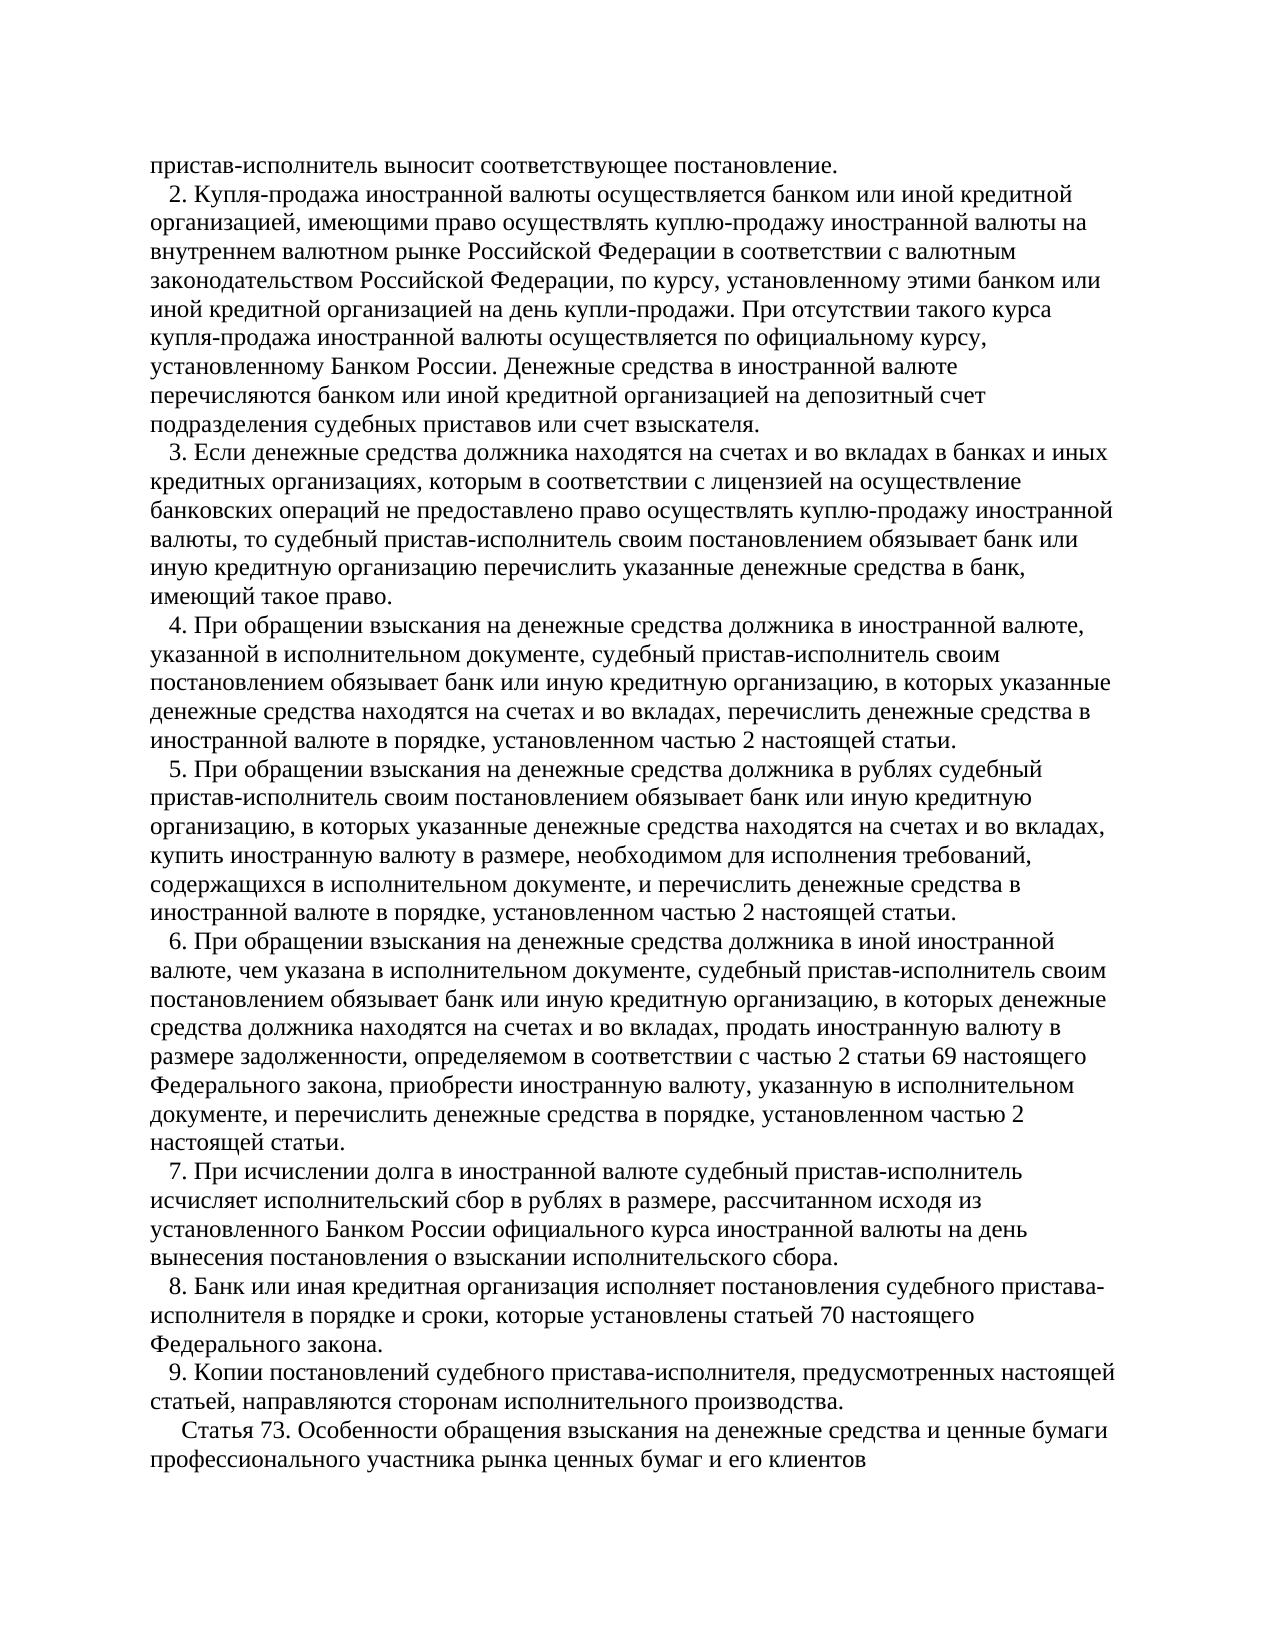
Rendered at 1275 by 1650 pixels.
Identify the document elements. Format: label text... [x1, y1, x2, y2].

text 6. При обращении взыскания на денежные средства должника в иной иностранной валюте, чем указана в исполнительном документе, судебный пристав-исполнитель своим постановлением обязывает банк или иную кредитную организацию, в которых денежные средства должника находятся на счетах и во вкладах, продать иностранную валюту в размере задолженности, определяемом в соответствии с частью 2 статьи 69 настоящего Федерального закона, приобрести иностранную валюту, указанную в исполнительном документе, и перечислить денежные средства в порядке, установленном частью 2 настоящей статьи. [150, 926, 1125, 1156]
text 2. Купля-продажа иностранной валюты осуществляется банком или иной кредитной организацией, имеющими право осуществлять куплю-продажу иностранной валюты на внутреннем валютном рынке Российской Федерации в соответствии с валютным законодательством Российской Федерации, по курсу, установленному этими банком или иной кредитной организацией на день купли-продажи. При отсутствии такого курса купля-продажа иностранной валюты осуществляется по официальному курсу, установленному Банком России. Денежные средства в иностранной валюте перечисляются банком или иной кредитной организацией на депозитный счет подразделения судебных приставов или счет взыскателя. [150, 179, 1125, 437]
text 5. При обращении взыскания на денежные средства должника в рублях судебный пристав-исполнитель своим постановлением обязывает банк или иную кредитную организацию, в которых указанные денежные средства находятся на счетах и во вкладах, купить иностранную валюту в размере, необходимом для исполнения требований, содержащихся в исполнительном документе, и перечислить денежные средства в иностранной валюте в порядке, установленном частью 2 настоящей статьи. [150, 754, 1125, 926]
text Статья 73. Особенности обращения взыскания на денежные средства и ценные бумаги профессионального участника рынка ценных бумаг и его клиентов [150, 1415, 1125, 1472]
text 4. При обращении взыскания на денежные средства должника в иностранной валюте, указанной в исполнительном документе, судебный пристав-исполнитель своим постановлением обязывает банк или иную кредитную организацию, в которых указанные денежные средства находятся на счетах и во вкладах, перечислить денежные средства в иностранной валюте в порядке, установленном частью 2 настоящей статьи. [150, 610, 1125, 754]
text 7. При исчислении долга в иностранной валюте судебный пристав-исполнитель исчисляет исполнительский сбор в рублях в размере, рассчитанном исходя из установленного Банком России официального курса иностранной валюты на день вынесения постановления о взыскании исполнительского сбора. [150, 1156, 1125, 1271]
text 8. Банк или иная кредитная организация исполняет постановления судебного пристава-исполнителя в порядке и сроки, которые установлены статьей 70 настоящего Федерального закона. [150, 1271, 1125, 1357]
text 9. Копии постановлений судебного пристава-исполнителя, предусмотренных настоящей статьей, направляются сторонам исполнительного производства. [150, 1357, 1125, 1415]
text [150, 150, 1125, 179]
text 3. Если денежные средства должника находятся на счетах и во вкладах в банках и иных кредитных организациях, которым в соответствии с лицензией на осуществление банковских операций не предоставлено право осуществлять куплю-продажу иностранной валюты, то судебный пристав-исполнитель своим постановлением обязывает банк или иную кредитную организацию перечислить указанные денежные средства в банк, имеющий такое право. [150, 437, 1125, 610]
